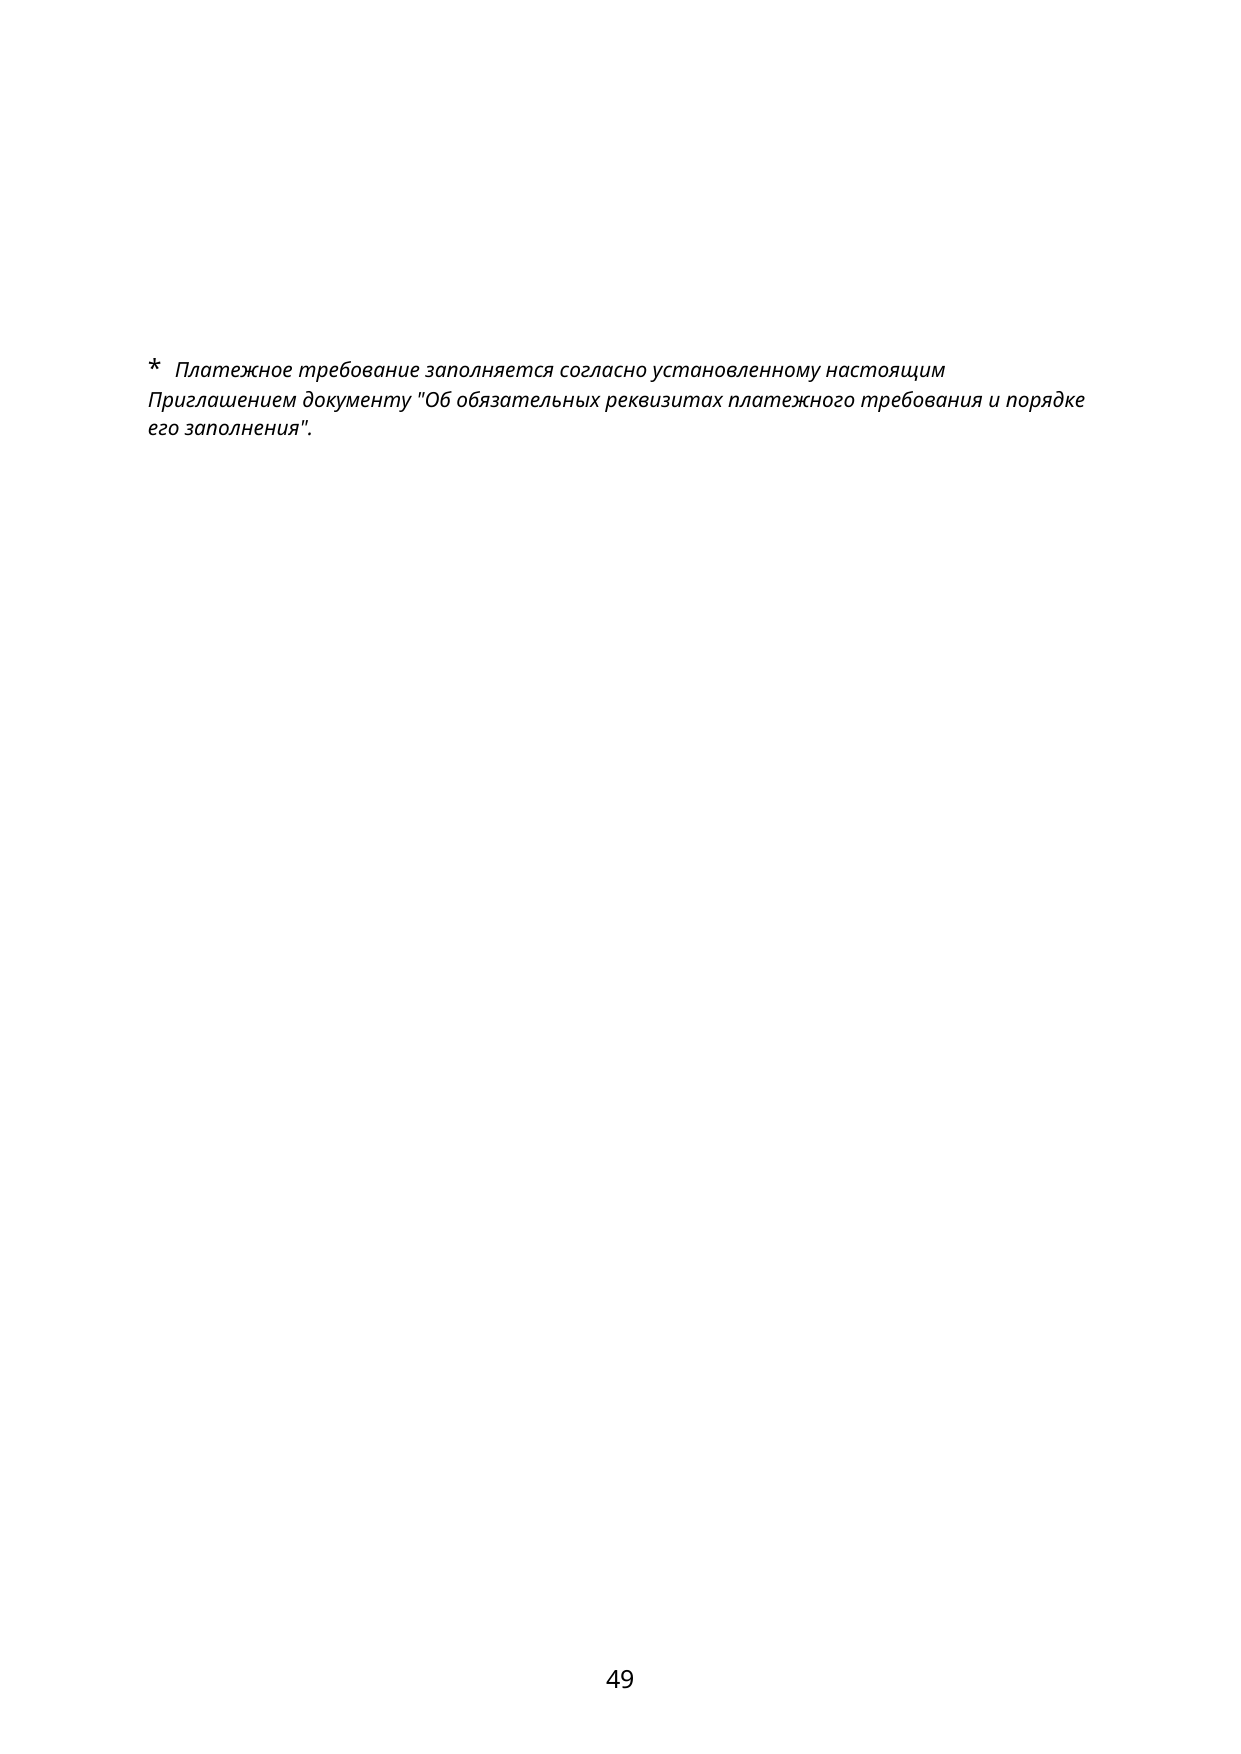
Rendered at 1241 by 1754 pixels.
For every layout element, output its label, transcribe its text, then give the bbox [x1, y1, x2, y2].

text * Платежное требование заполняется согласно установленному настоящим Приглашением документу "Об обязательных реквизитах платежного требования и порядке его заполнения". [148, 351, 1092, 442]
